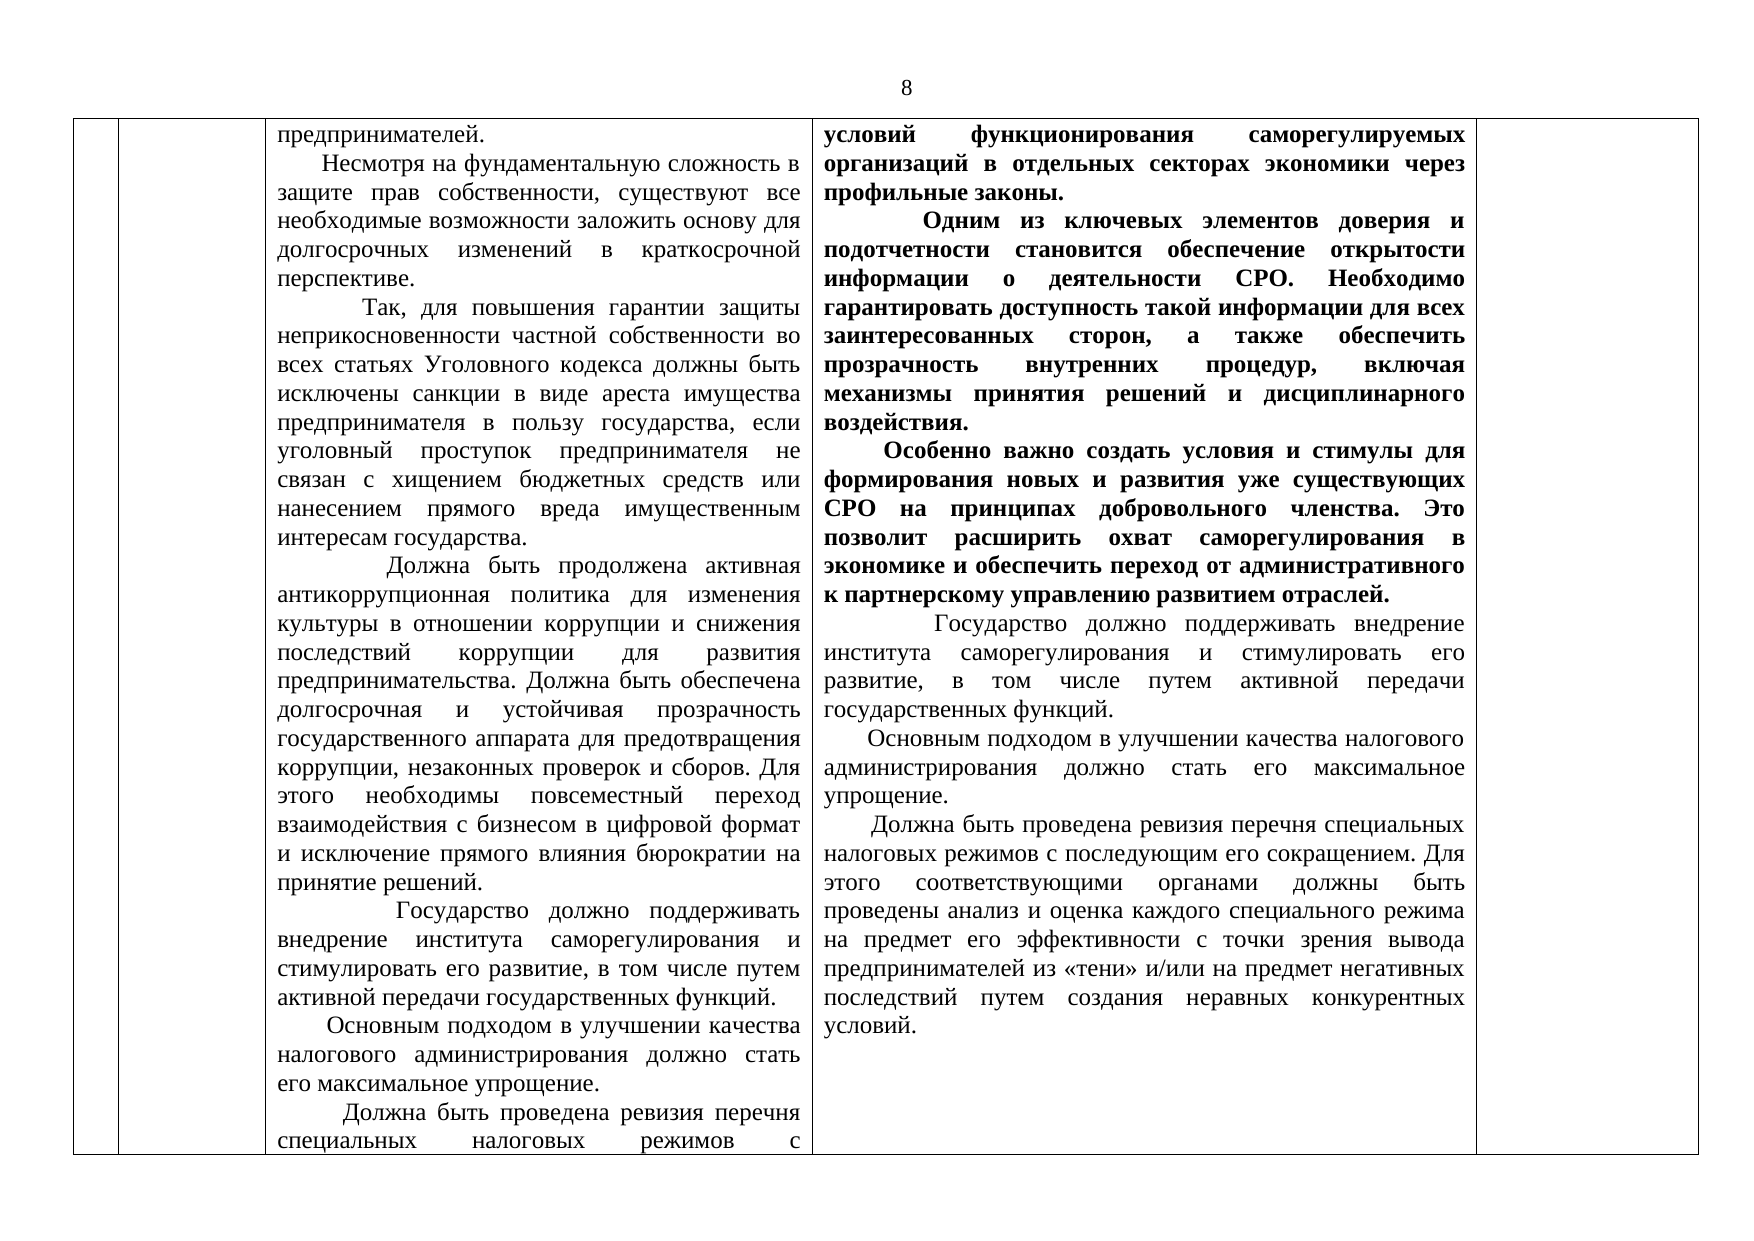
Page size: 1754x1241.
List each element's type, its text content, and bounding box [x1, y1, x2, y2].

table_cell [119, 119, 265, 1154]
table_cell 1 [74, 119, 118, 1154]
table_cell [813, 119, 1476, 1154]
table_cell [266, 119, 812, 1154]
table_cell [1477, 119, 1698, 1154]
